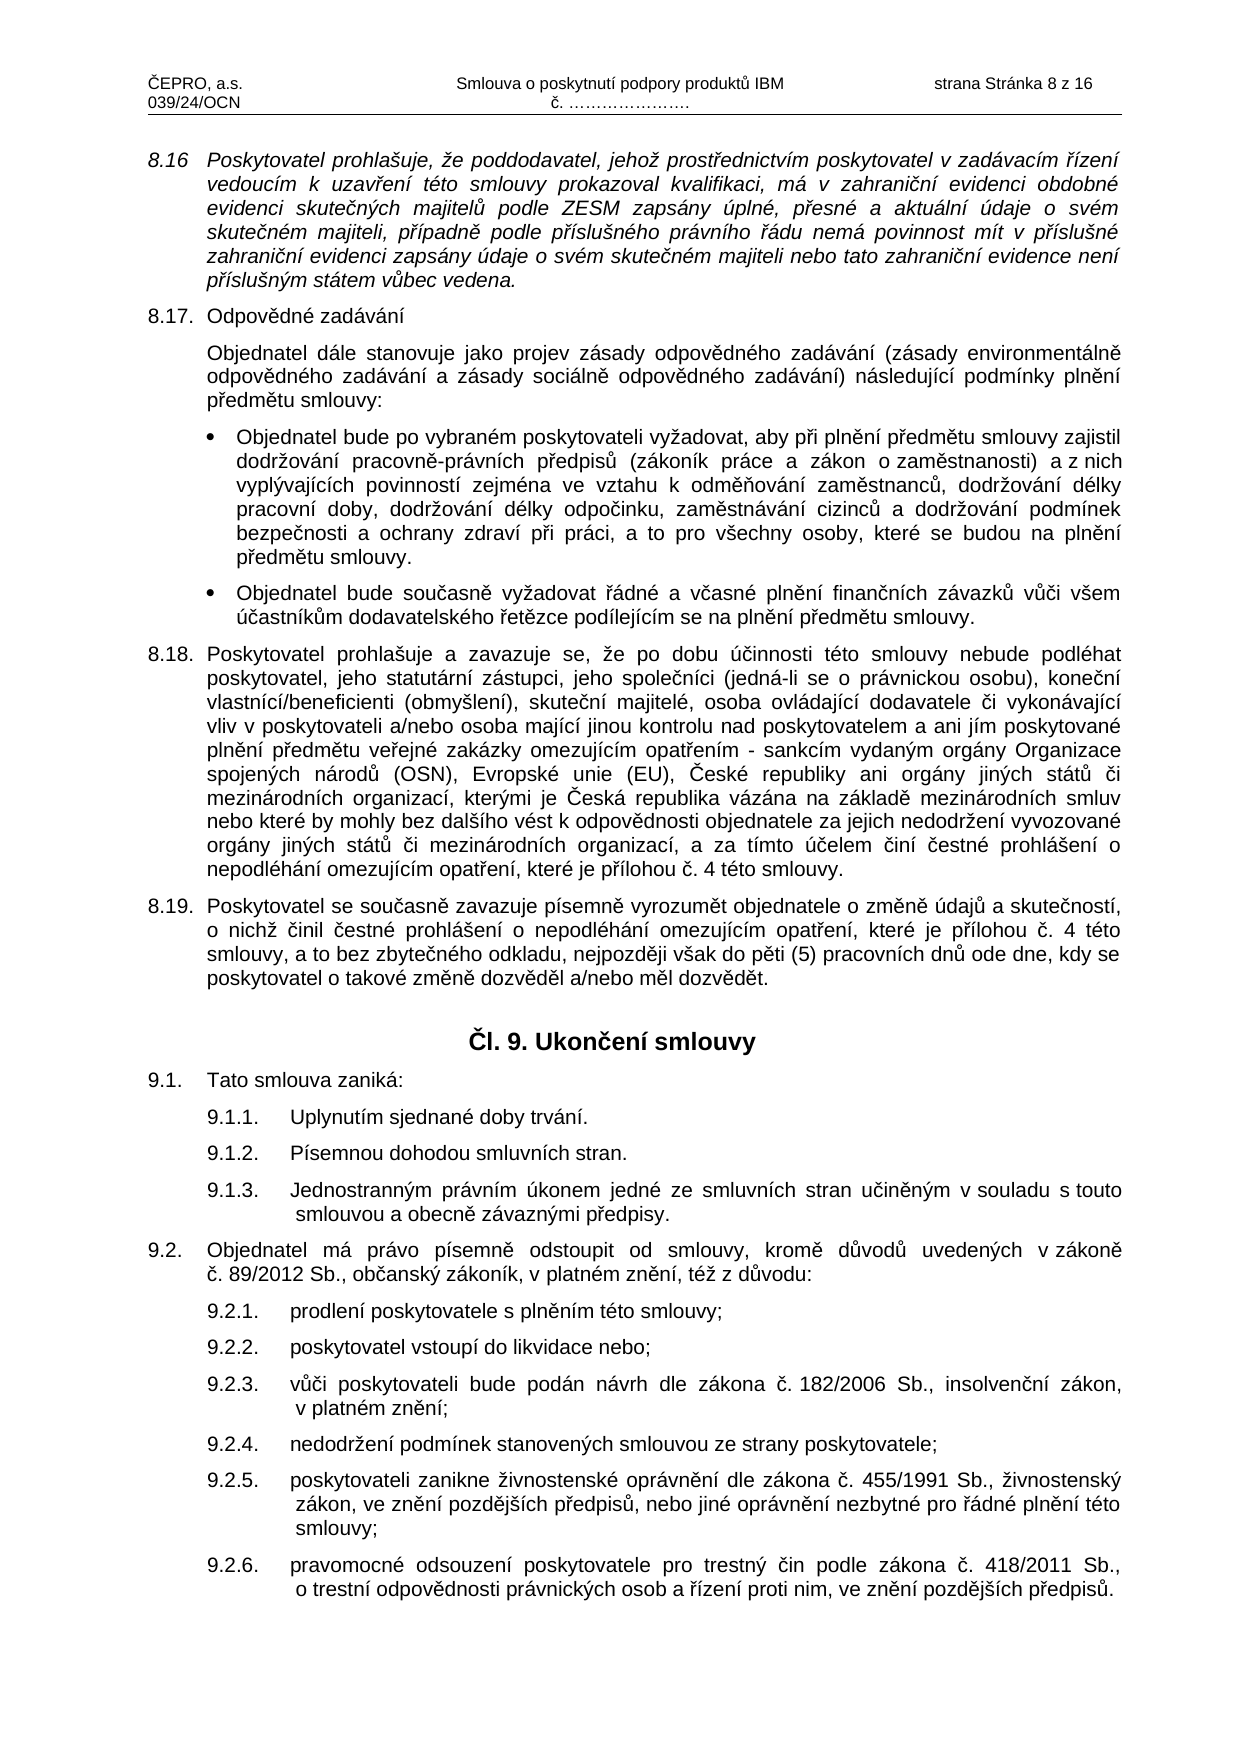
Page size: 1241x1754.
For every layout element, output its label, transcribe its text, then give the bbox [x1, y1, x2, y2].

list pravomocné odsouzení poskytovatele pro trestný čin podle zákona č. 418/2011 Sb., o trestní odpovědnosti právnických osob a řízení proti nim, ve znění pozdějších předpisů. [207, 1553, 1122, 1601]
list Poskytovatel se současně zavazuje písemně vyrozumět objednatele o změně údajů a skutečností, o nichž činil čestné prohlášení o nepodléhání omezujícím opatření, které je přílohou č. 4 této smlouvy, a to bez zbytečného odkladu, nejpozději však do pěti (5) pracovních dnů ode dne, kdy se poskytovatel o takové změně dozvěděl a/nebo měl dozvědět. [148, 894, 1122, 989]
list poskytovatel vstoupí do likvidace nebo; [207, 1335, 1122, 1359]
list nedodržení podmínek stanovených smlouvou ze strany poskytovatele; [207, 1432, 1122, 1456]
list Uplynutím sjednané doby trvání. [207, 1105, 1122, 1129]
list Objednatel má právo písemně odstoupit od smlouvy, kromě důvodů uvedených v zákoně č. 89/2012 Sb., občanský zákoník, v platném znění, též z důvodu: [148, 1238, 1122, 1286]
list poskytovateli zanikne živnostenské oprávnění dle zákona č. 455/1991 Sb., živnostenský zákon, ve znění pozdějších předpisů, nebo jiné oprávnění nezbytné pro řádné plnění této smlouvy; [207, 1468, 1122, 1540]
list Ukončení smlouvy [102, 1027, 1122, 1056]
list Poskytovatel prohlašuje a zavazuje se, že po dobu účinnosti této smlouvy nebude podléhat poskytovatel, jeho statutární zástupci, jeho společníci (jedná-li se o právnickou osobu), koneční vlastnící/beneficienti (obmyšlení), skuteční majitelé, osoba ovládající dodavatele či vykonávající vliv v poskytovateli a/nebo osoba mající jinou kontrolu nad poskytovatelem a ani jím poskytované plnění předmětu veřejné zakázky omezujícím opatřením - sankcím vydaným orgány Organizace spojených národů (OSN), Evropské unie (EU), České republiky ani orgány jiných států či mezinárodních organizací, kterými je Česká republika vázána na základě mezinárodních smluv nebo které by mohly bez dalšího vést k odpovědnosti objednatele za jejich nedodržení vyvozované orgány jiných států či mezinárodních organizací, a za tímto účelem činí čestné prohlášení o nepodléhání omezujícím opatření, které je přílohou č. 4 této smlouvy. [148, 642, 1122, 881]
text Objednatel bude po vybraném poskytovateli vyžadovat, aby při plnění předmětu smlouvy zajistil dodržování pracovně-právních předpisů (zákoník práce a zákon o zaměstnanosti) a z nich vyplývajících povinností zejména ve vztahu k odměňování zaměstnanců, dodržování délky pracovní doby, dodržování délky odpočinku, zaměstnávání cizinců a dodržování podmínek bezpečnosti a ochrany zdraví při práci, a to pro všechny osoby, které se budou na plnění předmětu smlouvy. [207, 425, 1122, 568]
list Odpovědné zadávání [148, 304, 1122, 328]
list prodlení poskytovatele s plněním této smlouvy; [207, 1298, 1122, 1322]
list Jednostranným právním úkonem jedné ze smluvních stran učiněným v souladu s touto smlouvou a obecně závaznými předpisy. [207, 1178, 1122, 1226]
list Písemnou dohodou smluvních stran. [207, 1141, 1122, 1165]
text Objednatel bude současně vyžadovat řádné a včasné plnění finančních závazků vůči všem účastníkům dodavatelského řetězce podílejícím se na plnění předmětu smlouvy. [207, 581, 1122, 629]
list vůči poskytovateli bude podán návrh dle zákona č. 182/2006 Sb., insolvenční zákon, v platném znění; [207, 1371, 1122, 1419]
list Tato smlouva zaniká: [148, 1068, 1122, 1092]
list Objednatel dále stanovuje jako projev zásady odpovědného zadávání (zásady environmentálně odpovědného zadávání a zásady sociálně odpovědného zadávání) následující podmínky plnění předmětu smlouvy: [207, 340, 1122, 412]
list 8.16 Poskytovatel prohlašuje, že poddodavatel, jehož prostřednictvím poskytovatel v zadávacím řízení vedoucím k uzavření této smlouvy prokazoval kvalifikaci, má v zahraniční evidenci obdobné evidenci skutečných majitelů podle ZESM zapsány úplné, přesné a aktuální údaje o svém skutečném majiteli, případně podle příslušného právního řádu nemá povinnost mít v příslušné zahraniční evidenci zapsány údaje o svém skutečném majiteli nebo tato zahraniční evidence není příslušným státem vůbec vedena. [148, 148, 1122, 291]
